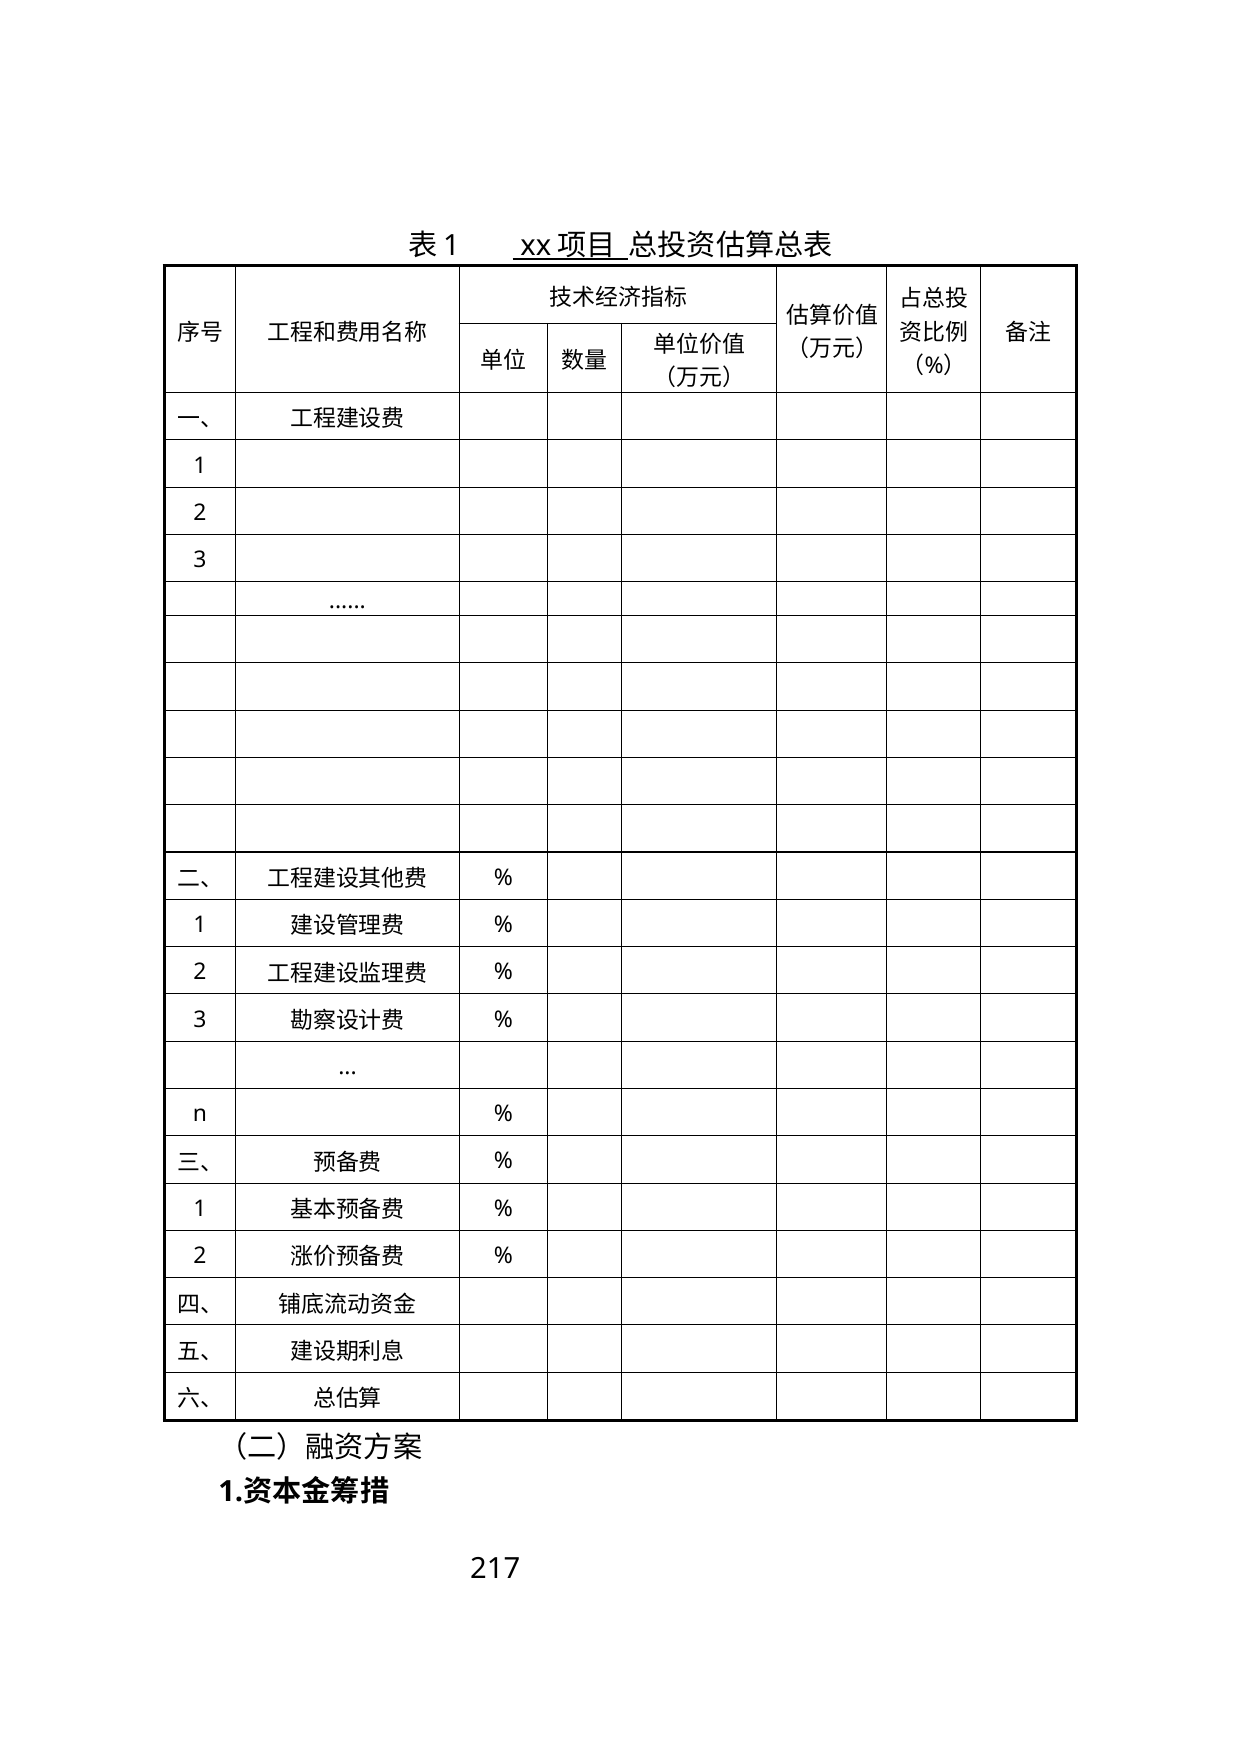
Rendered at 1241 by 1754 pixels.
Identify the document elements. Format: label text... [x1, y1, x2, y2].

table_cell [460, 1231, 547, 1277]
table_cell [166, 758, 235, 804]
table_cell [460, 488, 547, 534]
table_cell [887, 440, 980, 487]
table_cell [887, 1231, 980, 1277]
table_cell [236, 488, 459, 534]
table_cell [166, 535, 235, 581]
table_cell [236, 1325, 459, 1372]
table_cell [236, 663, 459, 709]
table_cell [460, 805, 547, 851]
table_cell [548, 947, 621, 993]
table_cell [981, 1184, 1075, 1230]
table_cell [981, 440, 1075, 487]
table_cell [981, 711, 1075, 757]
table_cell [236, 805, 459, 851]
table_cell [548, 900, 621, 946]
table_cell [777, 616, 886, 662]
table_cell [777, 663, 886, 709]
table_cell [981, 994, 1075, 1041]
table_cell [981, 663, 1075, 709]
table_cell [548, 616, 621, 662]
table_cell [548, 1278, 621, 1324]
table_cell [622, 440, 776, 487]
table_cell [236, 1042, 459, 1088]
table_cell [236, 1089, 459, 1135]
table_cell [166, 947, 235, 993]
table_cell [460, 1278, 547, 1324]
text 1.资本金筹措 [159, 1466, 1081, 1509]
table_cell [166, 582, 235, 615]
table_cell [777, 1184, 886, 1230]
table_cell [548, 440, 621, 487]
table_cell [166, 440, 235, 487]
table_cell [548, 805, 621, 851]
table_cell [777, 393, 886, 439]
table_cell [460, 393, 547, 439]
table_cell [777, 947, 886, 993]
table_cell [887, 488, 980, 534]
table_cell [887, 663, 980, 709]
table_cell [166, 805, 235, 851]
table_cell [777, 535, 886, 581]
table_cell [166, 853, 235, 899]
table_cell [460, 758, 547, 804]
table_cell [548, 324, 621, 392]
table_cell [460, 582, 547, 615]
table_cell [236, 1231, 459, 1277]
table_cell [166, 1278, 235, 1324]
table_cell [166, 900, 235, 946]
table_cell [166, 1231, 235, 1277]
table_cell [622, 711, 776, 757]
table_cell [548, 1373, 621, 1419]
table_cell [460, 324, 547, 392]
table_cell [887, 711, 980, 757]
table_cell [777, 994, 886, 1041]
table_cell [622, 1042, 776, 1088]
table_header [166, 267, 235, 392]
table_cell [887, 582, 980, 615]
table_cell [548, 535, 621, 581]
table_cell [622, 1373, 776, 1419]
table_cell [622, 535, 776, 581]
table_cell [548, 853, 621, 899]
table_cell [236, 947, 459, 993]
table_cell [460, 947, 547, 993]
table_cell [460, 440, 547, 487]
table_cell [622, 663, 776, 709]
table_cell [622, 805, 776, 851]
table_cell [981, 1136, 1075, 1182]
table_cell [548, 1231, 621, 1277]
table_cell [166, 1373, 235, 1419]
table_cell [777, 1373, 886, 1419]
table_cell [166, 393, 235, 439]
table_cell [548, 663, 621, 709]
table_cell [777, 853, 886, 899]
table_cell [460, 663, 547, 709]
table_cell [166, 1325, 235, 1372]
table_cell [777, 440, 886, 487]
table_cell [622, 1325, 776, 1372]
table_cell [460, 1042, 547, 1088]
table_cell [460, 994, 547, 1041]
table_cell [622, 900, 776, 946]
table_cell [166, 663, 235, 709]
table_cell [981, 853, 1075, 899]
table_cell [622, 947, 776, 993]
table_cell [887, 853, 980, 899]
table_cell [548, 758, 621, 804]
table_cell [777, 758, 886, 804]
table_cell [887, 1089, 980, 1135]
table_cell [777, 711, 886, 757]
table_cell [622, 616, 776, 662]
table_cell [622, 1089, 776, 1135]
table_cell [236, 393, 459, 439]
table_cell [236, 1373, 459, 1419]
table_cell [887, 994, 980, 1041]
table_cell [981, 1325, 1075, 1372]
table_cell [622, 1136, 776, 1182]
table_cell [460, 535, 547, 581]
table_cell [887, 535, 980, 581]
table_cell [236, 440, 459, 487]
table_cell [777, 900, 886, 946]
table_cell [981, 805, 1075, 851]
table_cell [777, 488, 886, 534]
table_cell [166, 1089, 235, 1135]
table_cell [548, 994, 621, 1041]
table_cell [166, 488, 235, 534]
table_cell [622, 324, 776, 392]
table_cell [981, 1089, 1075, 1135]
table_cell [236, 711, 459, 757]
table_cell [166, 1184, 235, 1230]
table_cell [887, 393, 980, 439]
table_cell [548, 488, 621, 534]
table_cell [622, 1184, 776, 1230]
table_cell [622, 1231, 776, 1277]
text 表1 xx项目 总投资估算总表 [159, 220, 1081, 264]
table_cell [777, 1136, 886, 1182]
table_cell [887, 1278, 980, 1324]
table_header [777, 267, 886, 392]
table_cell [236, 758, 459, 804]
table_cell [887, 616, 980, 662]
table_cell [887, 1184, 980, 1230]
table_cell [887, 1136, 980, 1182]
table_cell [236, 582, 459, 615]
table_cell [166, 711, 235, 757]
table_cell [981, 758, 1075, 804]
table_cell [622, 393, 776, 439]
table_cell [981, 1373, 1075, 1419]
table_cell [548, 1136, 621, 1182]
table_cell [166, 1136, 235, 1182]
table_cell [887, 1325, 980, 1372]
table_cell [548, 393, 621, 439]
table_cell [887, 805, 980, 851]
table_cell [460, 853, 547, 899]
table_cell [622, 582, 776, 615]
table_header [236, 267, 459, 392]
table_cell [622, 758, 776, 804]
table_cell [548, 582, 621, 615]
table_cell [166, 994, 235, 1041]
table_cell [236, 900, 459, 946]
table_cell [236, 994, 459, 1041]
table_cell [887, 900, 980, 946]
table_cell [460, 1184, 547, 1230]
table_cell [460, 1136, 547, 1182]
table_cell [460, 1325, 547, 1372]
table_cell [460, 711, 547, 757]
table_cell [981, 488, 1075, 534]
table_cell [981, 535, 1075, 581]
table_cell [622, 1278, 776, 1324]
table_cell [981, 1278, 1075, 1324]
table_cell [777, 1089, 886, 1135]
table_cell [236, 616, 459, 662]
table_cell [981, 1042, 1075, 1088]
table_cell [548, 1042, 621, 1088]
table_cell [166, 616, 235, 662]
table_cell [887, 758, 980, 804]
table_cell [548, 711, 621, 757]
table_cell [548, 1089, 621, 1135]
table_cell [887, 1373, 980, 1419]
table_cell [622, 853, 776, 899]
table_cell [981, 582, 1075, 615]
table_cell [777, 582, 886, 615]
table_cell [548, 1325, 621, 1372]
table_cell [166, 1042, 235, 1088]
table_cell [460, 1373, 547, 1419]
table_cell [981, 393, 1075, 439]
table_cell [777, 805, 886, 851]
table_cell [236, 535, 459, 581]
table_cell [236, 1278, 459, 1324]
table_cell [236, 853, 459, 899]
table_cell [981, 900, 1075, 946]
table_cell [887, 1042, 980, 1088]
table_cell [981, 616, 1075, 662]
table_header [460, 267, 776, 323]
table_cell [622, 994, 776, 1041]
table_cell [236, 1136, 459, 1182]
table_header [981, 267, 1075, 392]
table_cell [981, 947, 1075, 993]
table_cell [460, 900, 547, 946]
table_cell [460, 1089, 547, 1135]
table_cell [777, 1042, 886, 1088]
text （二）融资方案 [159, 1422, 1081, 1466]
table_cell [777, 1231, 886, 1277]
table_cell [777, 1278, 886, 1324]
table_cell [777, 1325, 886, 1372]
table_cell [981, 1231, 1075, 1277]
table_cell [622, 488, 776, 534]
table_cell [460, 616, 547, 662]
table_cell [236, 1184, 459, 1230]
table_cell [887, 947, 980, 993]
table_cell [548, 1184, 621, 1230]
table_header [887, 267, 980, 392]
